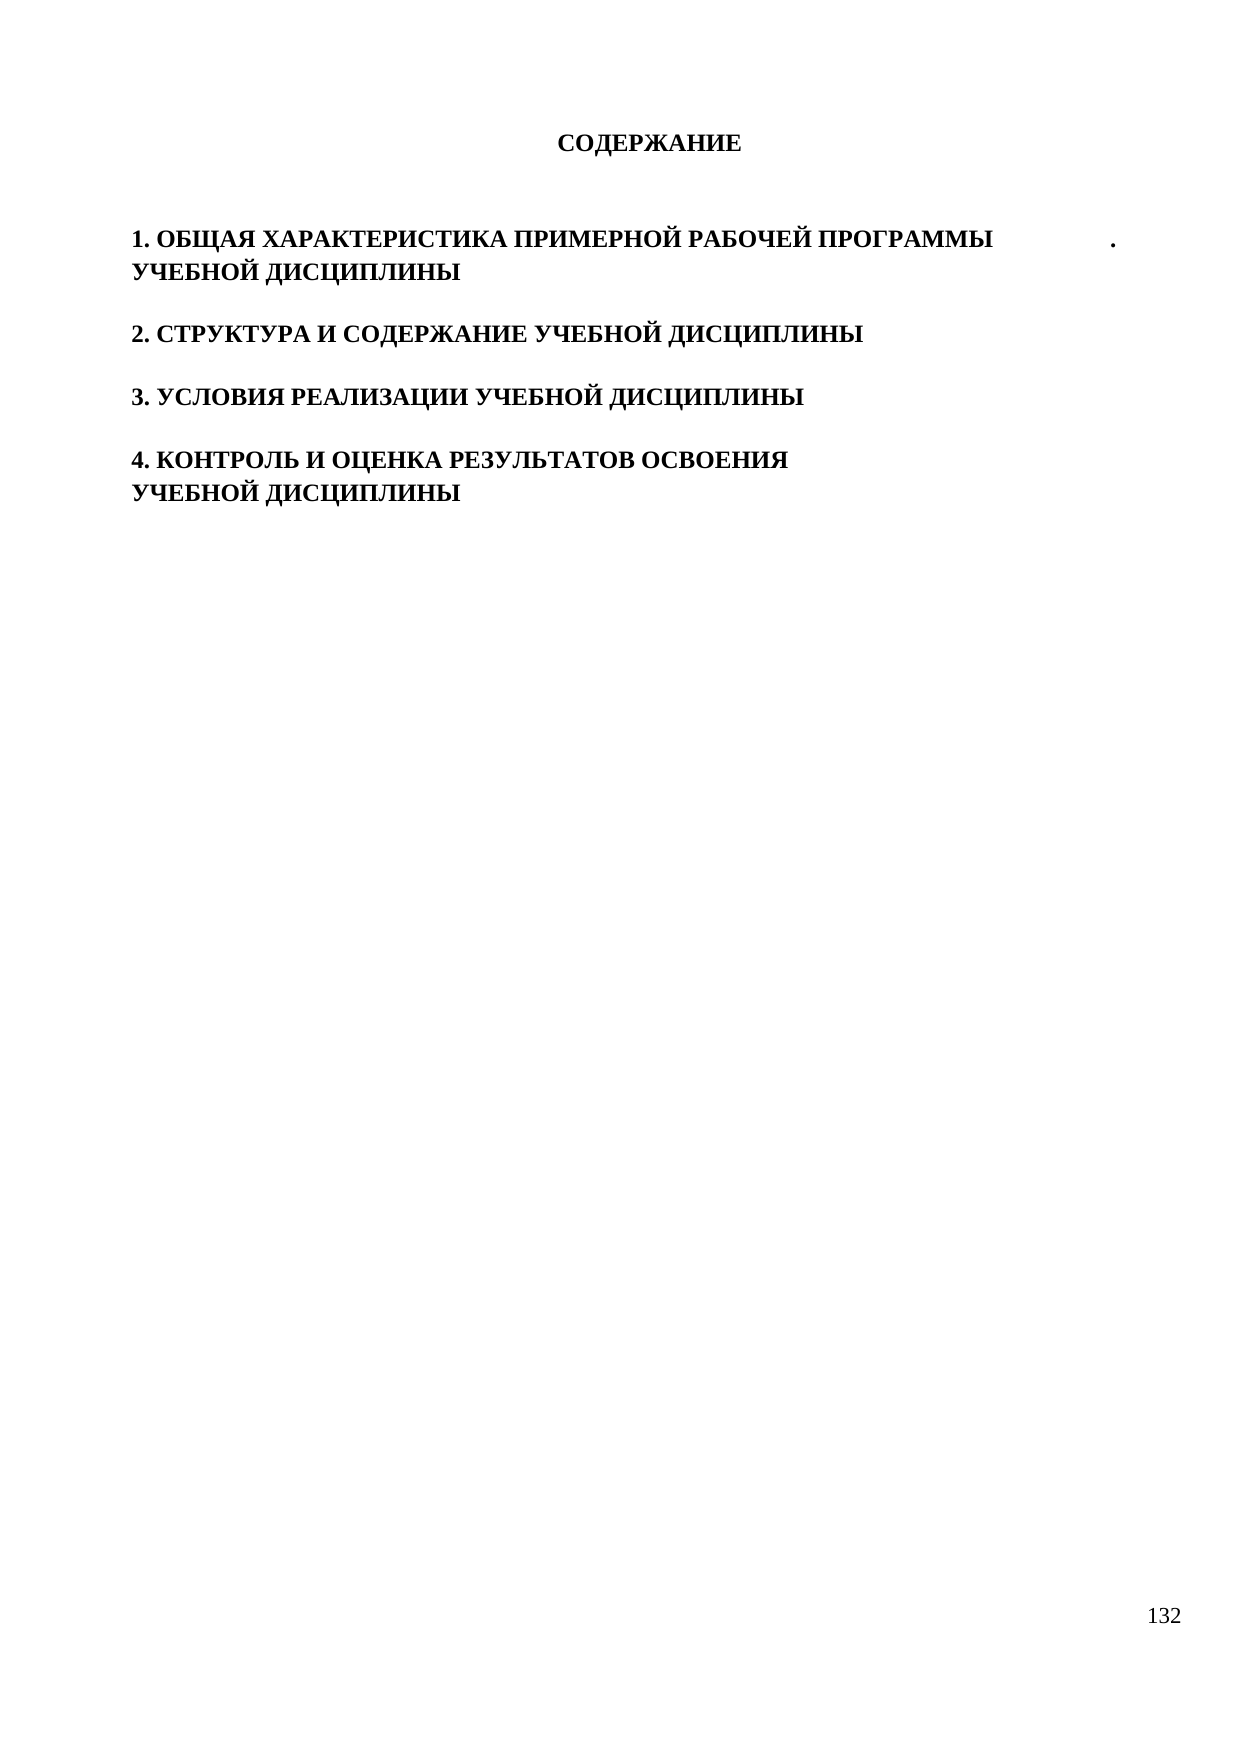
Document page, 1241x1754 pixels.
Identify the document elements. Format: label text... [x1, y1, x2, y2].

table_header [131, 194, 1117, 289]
text СОДЕРЖАНИЕ [118, 128, 1181, 156]
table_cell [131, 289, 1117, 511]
